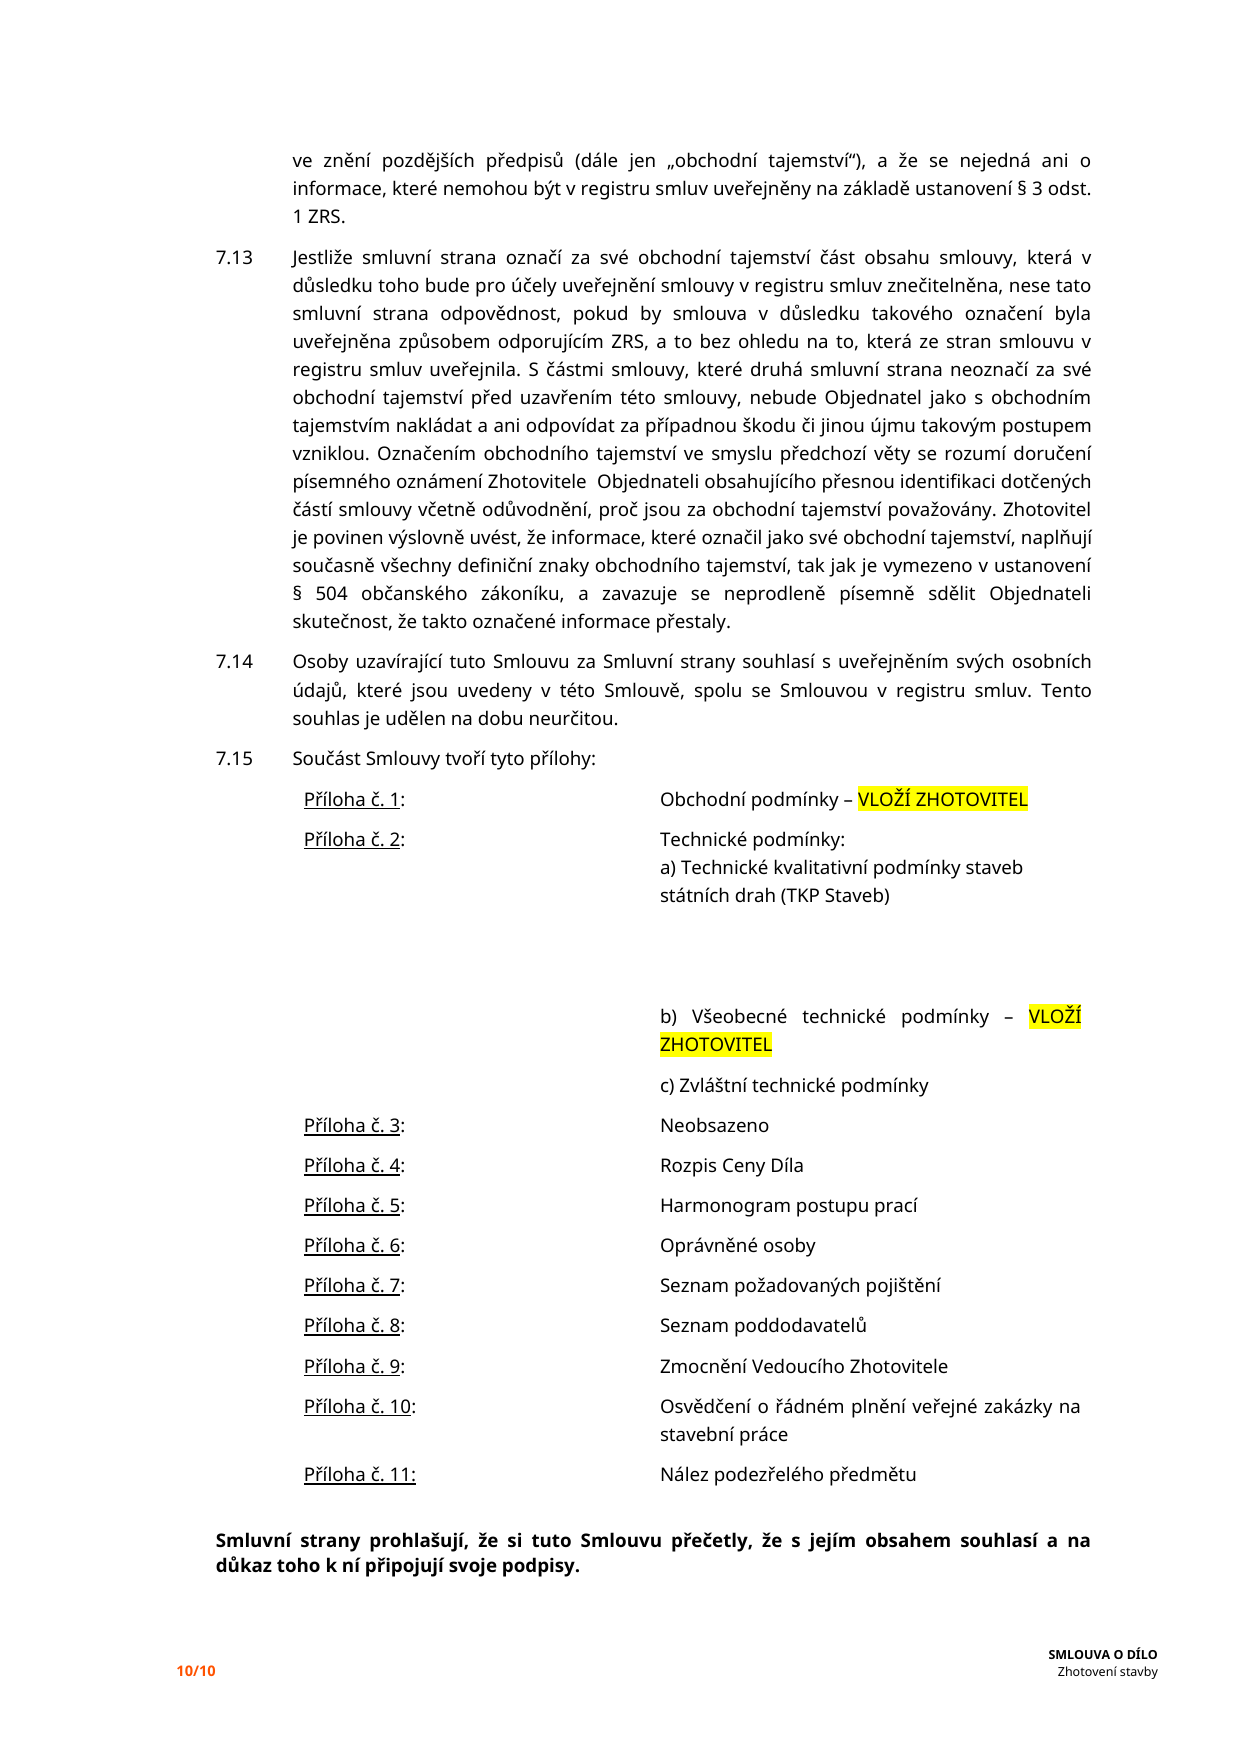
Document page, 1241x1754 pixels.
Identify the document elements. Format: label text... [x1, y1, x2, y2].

table_cell Příloha č. 10: Příloha č. 11: [216, 1393, 572, 1502]
table_cell Příloha č. 9: [216, 1353, 572, 1393]
table_cell Příloha č. 7: [216, 1273, 572, 1313]
table_cell Příloha č. 6: [216, 1233, 572, 1273]
table_cell Harmonogram postupu prací [572, 1193, 1093, 1233]
table_cell Neobsazeno [572, 1112, 1093, 1152]
table_cell Osvědčení o řádném plnění veřejné zakázky na stavební práce Nález podezřelého předmětu [572, 1393, 1093, 1502]
table_cell Zmocnění Vedoucího Zhotovitele [572, 1353, 1093, 1393]
text Jestliže smluvní strana označí za své obchodní tajemství část obsahu smlouvy, která v důsledku toho bude pro účely uveřejnění smlouvy v registru smluv znečitelněna, nese tato smluvní strana odpovědnost, pokud by smlouva v důsledku takového označení byla uveřejněna způsobem odporujícím ZRS, a to bez ohledu na to, která ze stran smlouvu v registru smluv uveřejnila. S částmi smlouvy, které druhá smluvní strana neoznačí za své obchodní tajemství před uzavřením této smlouvy, nebude Objednatel jako s obchodním tajemstvím nakládat a ani odpovídat za případnou škodu či jinou újmu takovým postupem vzniklou. Označením obchodního tajemství ve smyslu předchozí věty se rozumí doručení písemného oznámení Zhotovitele Objednateli obsahujícího přesnou identifikaci dotčených částí smlouvy včetně odůvodnění, proč jsou za obchodní tajemství považovány. Zhotovitel je povinen výslovně uvést, že informace, které označil jako své obchodní tajemství, naplňují současně všechny definiční znaky obchodního tajemství, tak jak je vymezeno v ustanovení § 504 občanského zákoníku, a zavazuje se neprodleně písemně sdělit Objednateli skutečnost, že takto označené informace přestaly. [216, 244, 1093, 634]
table_cell Příloha č. 3: [216, 1112, 572, 1152]
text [216, 147, 1093, 229]
table_header Příloha č. 1: [216, 786, 572, 826]
table_cell Příloha č. 4: [216, 1153, 572, 1192]
text Osoby uzavírající tuto Smlouvu za Smluvní strany souhlasí s uveřejněním svých osobních údajů, které jsou uvedeny v této Smlouvě, spolu se Smlouvou v registru smluv. Tento souhlas je udělen na dobu neurčitou. [216, 649, 1093, 730]
table_header Obchodní podmínky – VLOŽÍ ZHOTOVITEL [572, 786, 1093, 826]
table_cell Rozpis Ceny Díla [572, 1153, 1093, 1192]
text Součást Smlouvy tvoří tyto přílohy: [216, 745, 1093, 771]
table_cell Příloha č. 8: [216, 1313, 572, 1353]
table_cell Seznam požadovaných pojištění [572, 1273, 1093, 1313]
text Smluvní strany prohlašují, že si tuto Smlouvu přečetly, že s jejím obsahem souhlasí a na důkaz toho k ní připojují svoje podpisy. [216, 1527, 1093, 1578]
table_cell Příloha č. 5: [216, 1193, 572, 1233]
table_cell Technické podmínky: a) Technické kvalitativní podmínky staveb státních drah (TKP Staveb) b) Všeobecné technické podmínky – VLOŽÍ ZHOTOVITEL c) Zvláštní technické podmínky [572, 826, 1093, 1112]
table_cell Seznam poddodavatelů [572, 1313, 1093, 1353]
table_cell Příloha č. 2: [216, 826, 572, 1112]
table_cell Oprávněné osoby [572, 1233, 1093, 1273]
